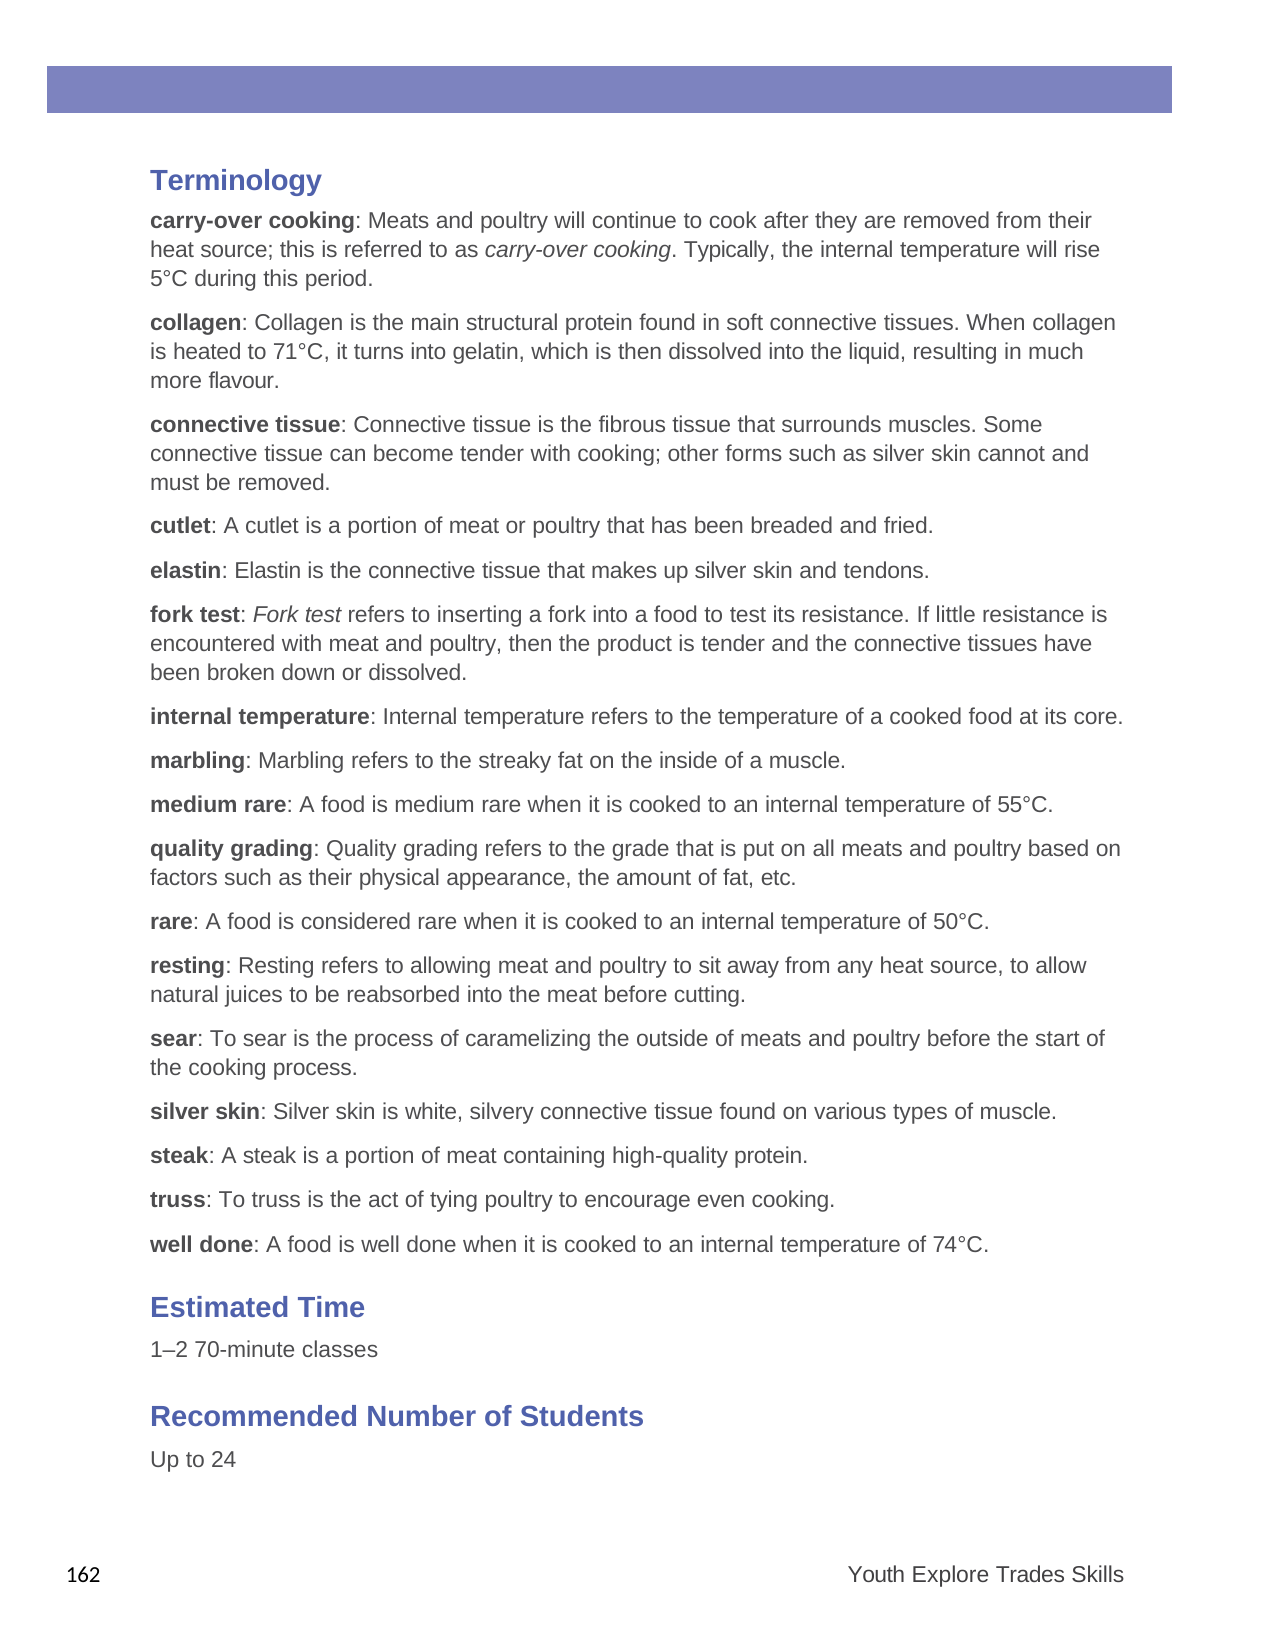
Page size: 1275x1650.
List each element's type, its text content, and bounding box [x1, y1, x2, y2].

text marbling: Marbling refers to the streaky fat on the inside of a muscle. [150, 747, 1086, 773]
subtitle Estimated Time [150, 1290, 1183, 1323]
text cutlet: A cutlet is a portion of meat or poultry that has been breaded and fried. [150, 512, 1183, 539]
text quality grading: Quality grading refers to the grade that is put on all meats and poultry based on factors such as their physical appearance, the amount of fat, etc. [150, 835, 1123, 891]
text rare: A food is considered rare when it is cooked to an internal temperature of 50°C. [150, 908, 1183, 934]
text sear: To sear is the process of caramelizing the outside of meats and poultry before the start of the cooking process. [150, 1025, 1123, 1081]
text truss: To truss is the act of tying poultry to encourage even cooking. [150, 1186, 1183, 1213]
subtitle Terminology [150, 162, 1183, 196]
text steak: A steak is a portion of meat containing high-quality protein. [150, 1142, 1183, 1169]
text connective tissue: Connective tissue is the fibrous tissue that surrounds muscles. Some connective tissue can become tender with cooking; other forms such as silver skin cannot and must be removed. [150, 411, 1123, 495]
text collagen: Collagen is the main structural protein found in soft connective tissues. When collagen is heated to 71°C, it turns into gelatin, which is then dissolved into the liquid, resulting in much more flavour. [150, 309, 1116, 393]
text fork test: Fork test refers to inserting a fork into a food to test its resistance. If little resistance is encountered with meat and poultry, then the product is tender and the connective tissues have been broken down or dissolved. [150, 601, 1125, 685]
subtitle Recommended Number of Students [150, 1399, 1183, 1433]
text resting: Resting refers to allowing meat and poultry to sit away from any heat source, to allow natural juices to be reabsorbed into the meat before cutting. [150, 952, 1123, 1008]
text Up to 24 [150, 1446, 1183, 1472]
text carry-over cooking: Meats and poultry will continue to cook after they are removed from their heat source; this is referred to as carry-over cooking. Typically, the internal temperature will rise 5°C during this period. [150, 207, 1125, 291]
text well done: A food is well done when it is cooked to an internal temperature of 74°C. [150, 1231, 1183, 1257]
text silver skin: Silver skin is white, silvery connective tissue found on various types of muscle. [150, 1098, 1183, 1124]
text medium rare: A food is medium rare when it is cooked to an internal temperature of 55°C. [150, 791, 1086, 817]
text internal temperature: Internal temperature refers to the temperature of a cooked food at its core. [150, 703, 1125, 729]
text elastin: Elastin is the connective tissue that makes up silver skin and tendons. [150, 557, 1183, 583]
text 1–2 70-minute classes [150, 1336, 1183, 1363]
